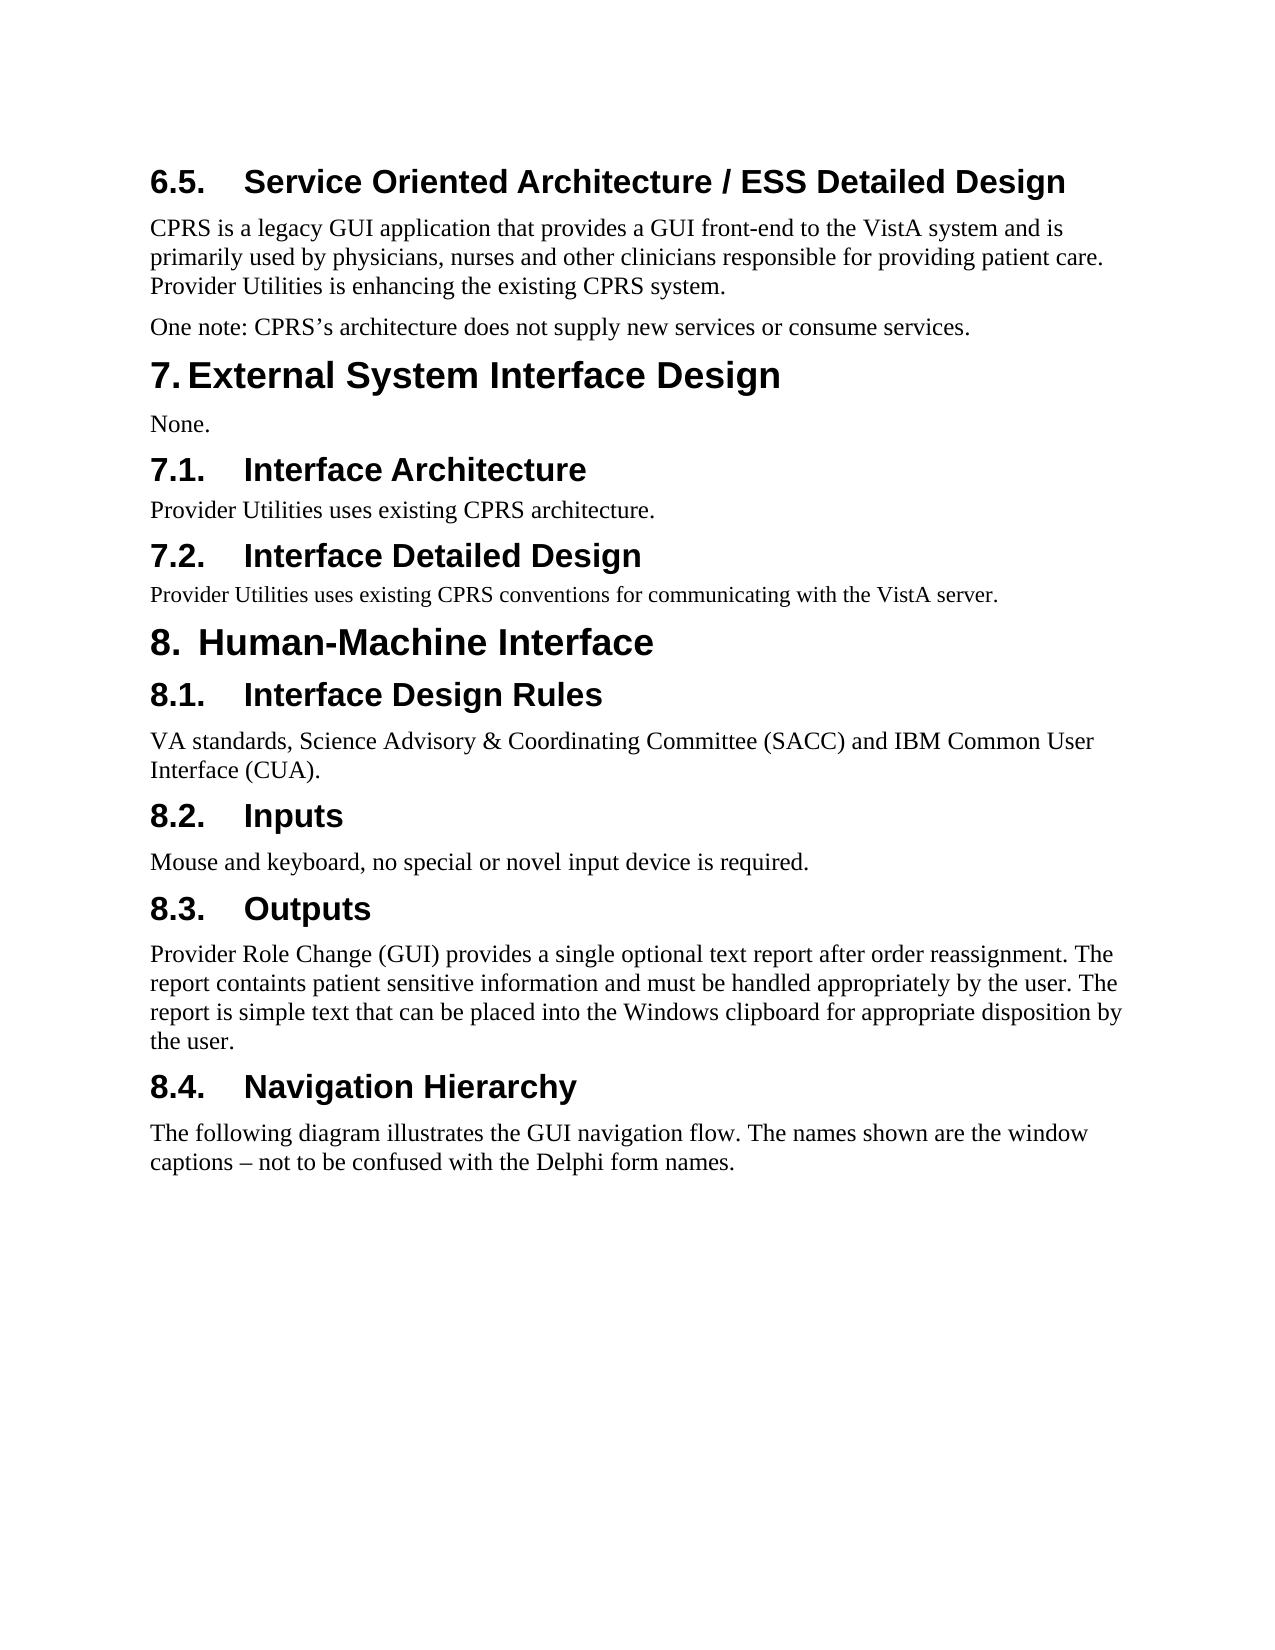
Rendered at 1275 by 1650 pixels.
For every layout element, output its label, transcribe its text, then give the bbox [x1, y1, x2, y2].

text CPRS is a legacy GUI application that provides a GUI front-end to the VistA system and is primarily used by physicians, nurses and other clinicians responsible for providing patient care. Provider Utilities is enhancing the existing CPRS system. [150, 213, 1125, 300]
subtitle Human-Machine Interface [150, 620, 1125, 663]
text One note: CPRS’s architecture does not supply new services or consume services. [150, 312, 1125, 341]
text VA standards, Science Advisory & Coordinating Committee (SACC) and IBM Common User Interface (CUA). [150, 726, 1125, 784]
subtitle Interface Detailed Design [150, 536, 1125, 575]
subtitle External System Interface Design [150, 353, 1125, 397]
subtitle Outputs [150, 888, 1125, 927]
text Provider Utilities uses existing CPRS conventions for communicating with the VistA server. [150, 581, 1125, 607]
text Mouse and keyboard, no special or novel input device is required. [150, 847, 1125, 876]
subtitle Service Oriented Architecture / ESS Detailed Design [150, 162, 1125, 201]
subtitle Navigation Hierarchy [150, 1067, 1125, 1105]
subtitle Interface Design Rules [150, 675, 1125, 714]
text None. [150, 409, 1125, 438]
text The following diagram illustrates the GUI navigation flow. The names shown are the window captions – not to be confused with the Delphi form names. [150, 1118, 1125, 1175]
subtitle Interface Architecture [150, 450, 1125, 489]
subtitle Inputs [150, 796, 1125, 835]
text Provider Role Change (GUI) provides a single optional text report after order reassignment. The report containts patient sensitive information and must be handled appropriately by the user. The report is simple text that can be placed into the Windows clipboard for appropriate disposition by the user. [150, 939, 1125, 1054]
text Provider Utilities uses existing CPRS architecture. [150, 495, 1125, 524]
